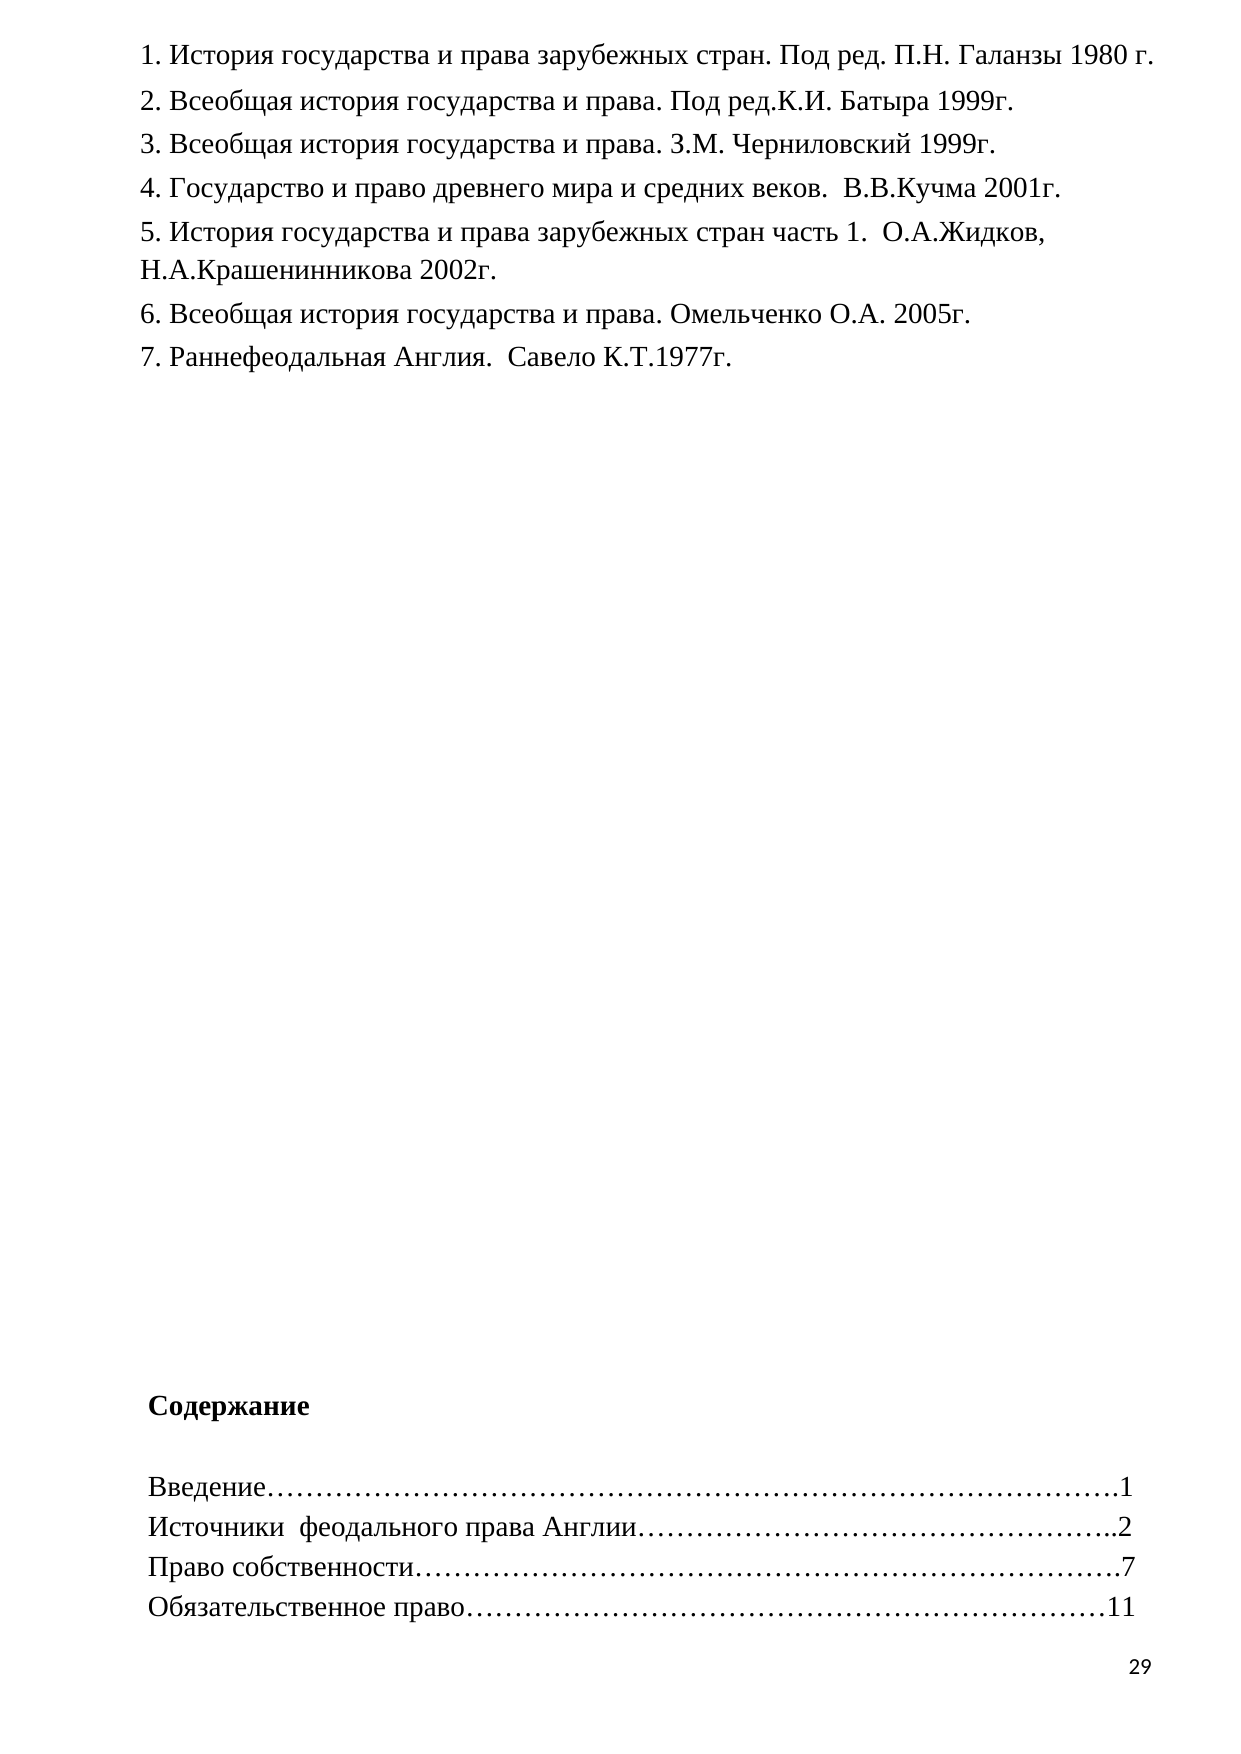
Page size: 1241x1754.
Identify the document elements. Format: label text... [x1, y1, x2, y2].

text Источники феодального права Англии…………………………………………..2 [118, 1509, 1137, 1543]
text 6. Всеобщая история государства и права. Омельченко О.А. 2005г. [140, 296, 1190, 329]
text 3. Всеобщая история государства и права. З.М. Черниловский 1999г. [140, 126, 1190, 160]
text 4. Государство и право древнего мира и средних веков. В.В.Кучма 2001г. [140, 170, 1190, 204]
text Обязательственное право…………………………………………………………11 [118, 1589, 1137, 1623]
text 5. История государства и права зарубежных стран часть 1. О.А.Жидков, Н.А.Крашенинникова 2002г. [140, 214, 1190, 286]
text 2. Всеобщая история государства и права. Под ред.К.И. Батыра 1999г. [140, 83, 1190, 116]
text Содержание [118, 1388, 1152, 1422]
text 7. Раннефеодальная Англия. Савело К.Т.1977г. [140, 339, 1190, 373]
text Введение…………………………………………………………………………….1 [118, 1469, 1137, 1502]
text Право собственности……………………………………………………………….7 [118, 1549, 1137, 1583]
text 1. История государства и права зарубежных стран. Под ред. П.Н. Галанзы 1980 г. [140, 37, 1190, 71]
